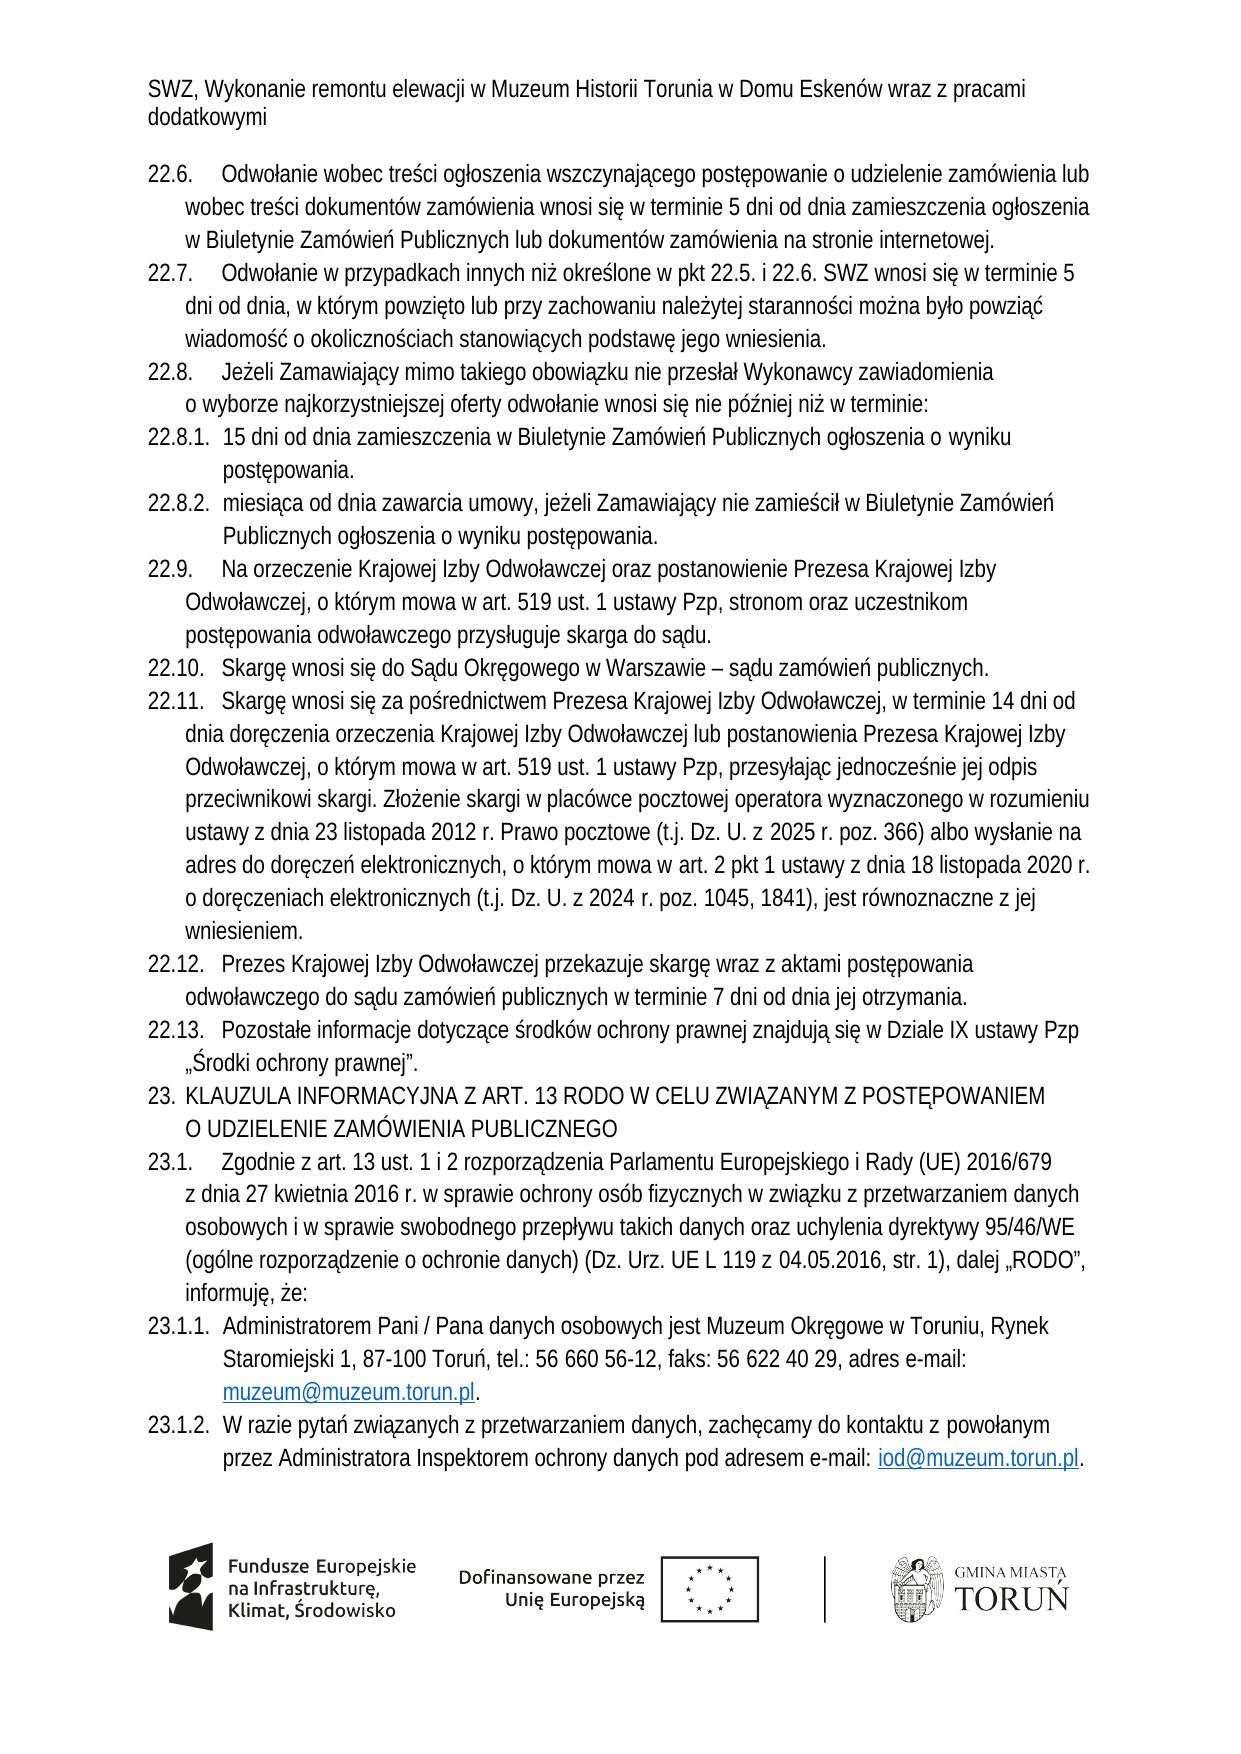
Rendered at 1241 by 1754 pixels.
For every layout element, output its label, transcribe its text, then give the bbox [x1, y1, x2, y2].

list Skargę wnosi się do Sądu Okręgowego w Warszawie – sądu zamówień publicznych. [148, 653, 1093, 681]
list Skargę wnosi się za pośrednictwem Prezesa Krajowej Izby Odwoławczej, w terminie 14 dni od dnia doręczenia orzeczenia Krajowej Izby Odwoławczej lub postanowienia Prezesa Krajowej Izby Odwoławczej, o którym mowa w art. 519 ust. 1 ustawy Pzp, przesyłając jednocześnie jej odpis przeciwnikowi skargi. Złożenie skargi w placówce pocztowej operatora wyznaczonego w rozumieniu ustawy z dnia 23 listopada 2012 r. Prawo pocztowe (t.j. Dz. U. z 2025 r. poz. 366) albo wysłanie na adres do doręczeń elektronicznych, o którym mowa w art. 2 pkt 1 ustawy z dnia 18 listopada 2020 r. o doręczeniach elektronicznych (t.j. Dz. U. z 2024 r. poz. 1045, 1841), jest równoznaczne z jej wniesieniem. [148, 686, 1093, 945]
list Odwołanie w przypadkach innych niż określone w pkt 22.5. i 22.6. SWZ wnosi się w terminie 5 dni od dnia, w którym powzięto lub przy zachowaniu należytej staranności można było powziąć wiadomość o okolicznościach stanowiących podstawę jego wniesienia. [148, 258, 1093, 352]
list Prezes Krajowej Izby Odwoławczej przekazuje skargę wraz z aktami postępowania odwoławczego do sądu zamówień publicznych w terminie 7 dni od dnia jej otrzymania. [148, 949, 1093, 1011]
picture [147, 1520, 1093, 1653]
list Odwołanie wobec treści ogłoszenia wszczynającego postępowanie o udzielenie zamówienia lub wobec treści dokumentów zamówienia wnosi się w terminie 5 dni od dnia zamieszczenia ogłoszenia w Biuletynie Zamówień Publicznych lub dokumentów zamówienia na stronie internetowej. [148, 159, 1093, 253]
list Administratorem Pani / Pana danych osobowych jest Muzeum Okręgowe w Toruniu, Rynek Staromiejski 1, 87-100 Toruń, tel.: 56 660 56-12, faks: 56 622 40 29, adres e-mail: muzeum@muzeum.torun.pl. [148, 1311, 1093, 1406]
list Pozostałe informacje dotyczące środków ochrony prawnej znajdują się w Dziale IX ustawy Pzp „Środki ochrony prawnej”. [148, 1015, 1093, 1076]
list Na orzeczenie Krajowej Izby Odwoławczej oraz postanowienie Prezesa Krajowej Izby Odwoławczej, o którym mowa w art. 519 ust. 1 ustawy Pzp, stronom oraz uczestnikom postępowania odwoławczego przysługuje skarga do sądu. [148, 554, 1093, 648]
list W razie pytań związanych z przetwarzaniem danych, zachęcamy do kontaktu z powołanym przez Administratora Inspektorem ochrony danych pod adresem e-mail: iod@muzeum.torun.pl. [148, 1410, 1093, 1471]
list miesiąca od dnia zawarcia umowy, jeżeli Zamawiający nie zamieścił w Biuletynie Zamówień Publicznych ogłoszenia o wyniku postępowania. [148, 488, 1093, 550]
list KLAUZULA INFORMACYJNA Z ART. 13 RODO W CELU ZWIĄZANYM Z POSTĘPOWANIEM O UDZIELENIE ZAMÓWIENIA PUBLICZNEGO [148, 1081, 1093, 1142]
list Zgodnie z art. 13 ust. 1 i 2 rozporządzenia Parlamentu Europejskiego i Rady (UE) 2016/679 z dnia 27 kwietnia 2016 r. w sprawie ochrony osób fizycznych w związku z przetwarzaniem danych osobowych i w sprawie swobodnego przepływu takich danych oraz uchylenia dyrektywy 95/46/WE (ogólne rozporządzenie o ochronie danych) (Dz. Urz. UE L 119 z 04.05.2016, str. 1), dalej „RODO”, informuję, że: [148, 1147, 1093, 1307]
list 15 dni od dnia zamieszczenia w Biuletynie Zamówień Publicznych ogłoszenia o wyniku postępowania. [148, 422, 1093, 484]
list Jeżeli Zamawiający mimo takiego obowiązku nie przesłał Wykonawcy zawiadomienia o wyborze najkorzystniejszej oferty odwołanie wnosi się nie później niż w terminie: [148, 357, 1093, 418]
